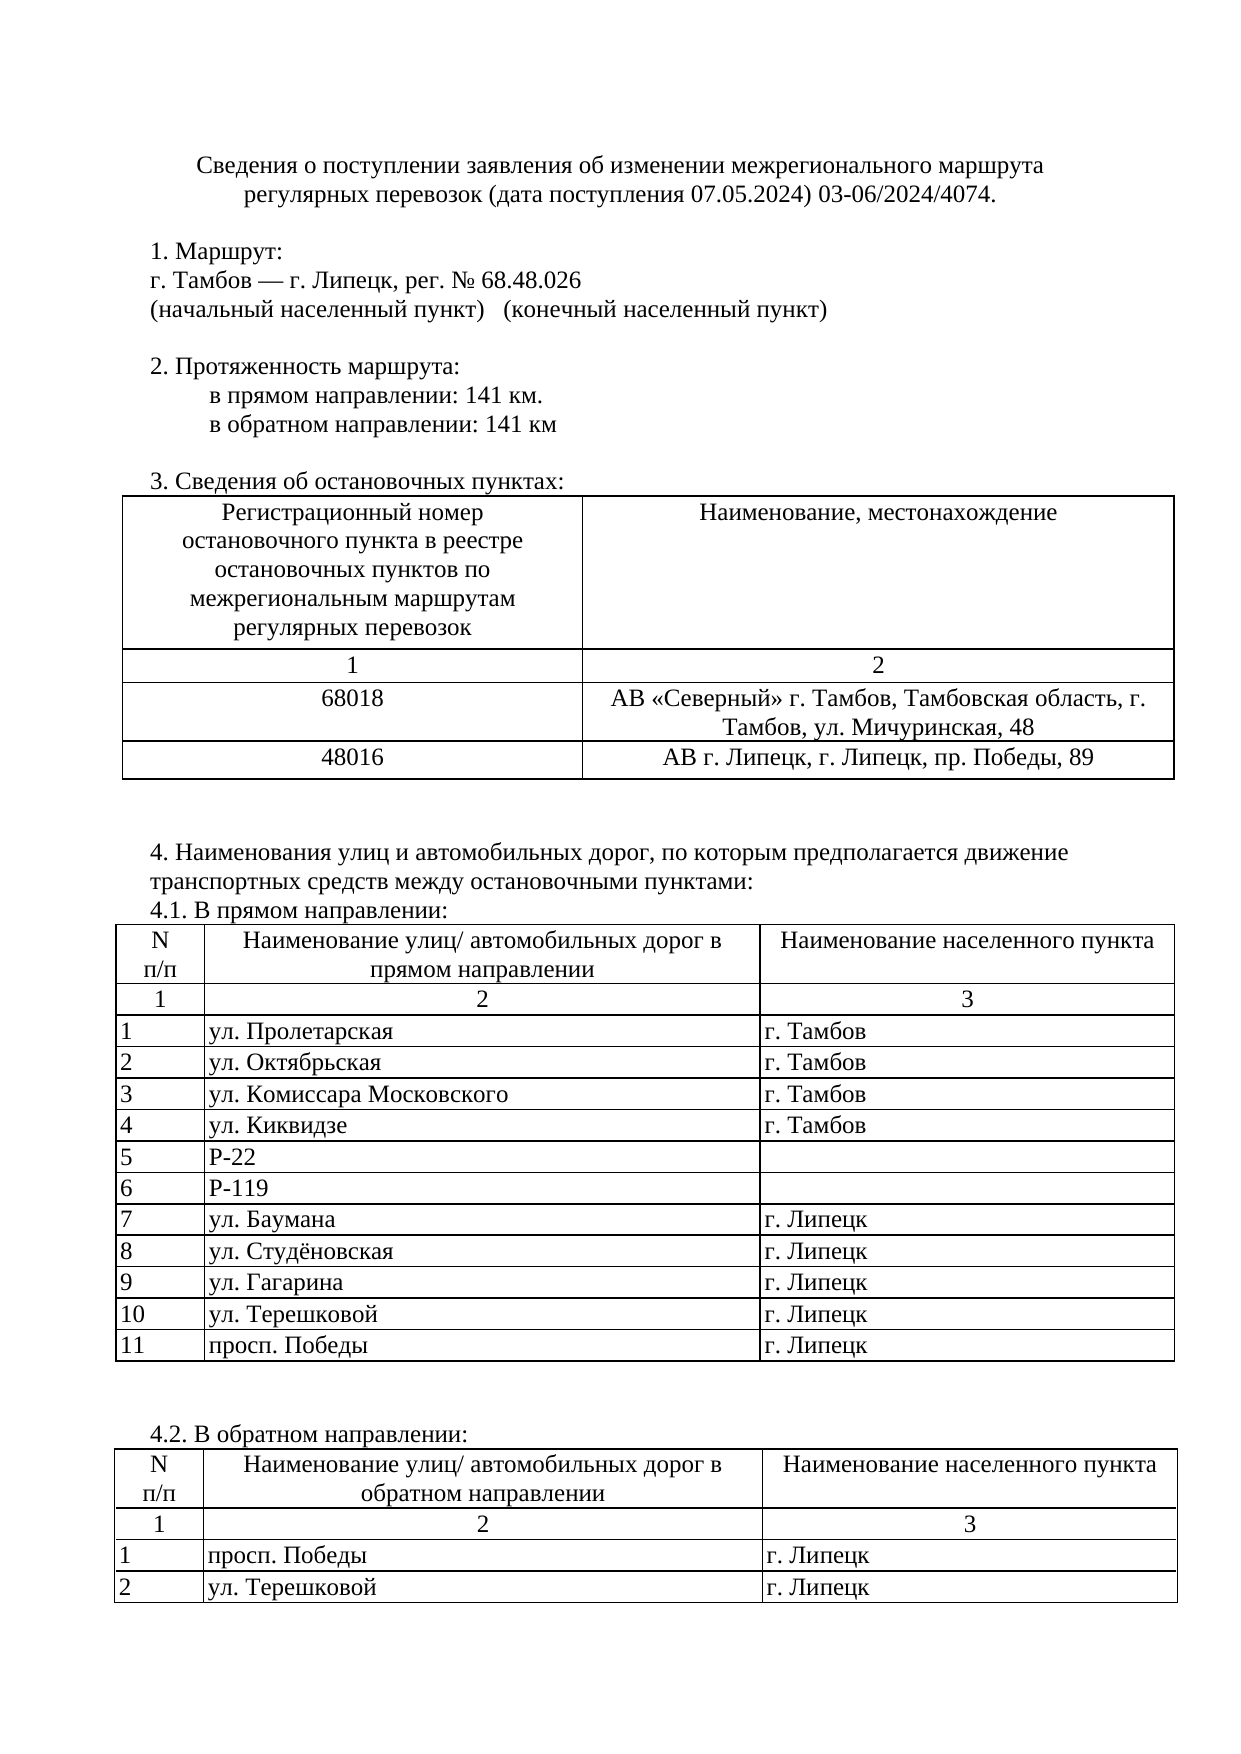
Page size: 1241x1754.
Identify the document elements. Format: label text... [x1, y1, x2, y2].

text 3. Сведения об остановочных пунктах: [150, 466, 1090, 495]
text 1. Маршрут: [150, 236, 1090, 265]
table_cell 6 [117, 1173, 204, 1203]
text в прямом направлении: 141 км. [150, 380, 1090, 409]
table_cell ул. Баумана [205, 1205, 759, 1234]
table_cell АВ г. Липецк, г. Липецк, пр. Победы, 89 [583, 742, 1173, 778]
table_cell 2 [205, 984, 759, 1014]
table_cell 1 [117, 1016, 204, 1046]
text (начальный населенный пункт) (конечный населенный пункт) [150, 294, 1090, 322]
table_cell г. Липецк [761, 1205, 1174, 1234]
table_cell г. Липецк [761, 1267, 1174, 1297]
table_cell 4 [117, 1110, 204, 1140]
table_cell ул. Гагарина [205, 1267, 759, 1297]
table_header Наименование, местонахождение [583, 497, 1173, 648]
text Сведения о поступлении заявления об изменении межрегионального маршрута регулярных перевозок (дата поступления 07.05.2024) 03-06/2024/4074. [150, 150, 1090, 207]
table_cell просп. Победы [204, 1540, 762, 1570]
table_header Наименование населенного пункта [763, 1450, 1177, 1507]
table_cell 8 [117, 1236, 204, 1266]
table_cell 2 [115, 1571, 203, 1601]
table_cell г. Липецк [761, 1330, 1174, 1360]
table_cell 10 [117, 1299, 204, 1329]
text 4. Наименования улиц и автомобильных дорог, по которым предполагается движение транспортных средств между остановочными пунктами: [150, 837, 1090, 895]
table_cell г. Тамбов [761, 1110, 1174, 1140]
table_cell г. Тамбов [761, 1079, 1174, 1108]
table_header Наименование населенного пункта [761, 925, 1174, 983]
table_cell Р-22 [205, 1142, 759, 1171]
table_cell Р-119 [205, 1173, 759, 1203]
table_cell г. Липецк [761, 1236, 1174, 1266]
table_cell 3 [117, 1079, 204, 1108]
table_header N п/п [117, 925, 204, 983]
table_header Наименование улиц/ автомобильных дорог в обратном направлении [204, 1450, 762, 1507]
table_cell 48016 [123, 742, 582, 778]
table_cell 3 [763, 1507, 1177, 1538]
table_cell 9 [117, 1267, 204, 1297]
table_header Наименование улиц/ автомобильных дорог в прямом направлении [205, 925, 759, 983]
table_cell г. Липецк [761, 1299, 1174, 1329]
table_cell 1 [123, 650, 582, 681]
text в обратном направлении: 141 км [150, 409, 1090, 437]
table_cell просп. Победы [205, 1330, 759, 1360]
table_cell [761, 1142, 1174, 1171]
table_header N п/п [115, 1450, 203, 1507]
table_cell г. Липецк [763, 1570, 1177, 1601]
table_cell ул. Пролетарская [205, 1016, 759, 1046]
text 4.1. В прямом направлении: [150, 895, 1090, 924]
table_cell АВ «Северный» г. Тамбов, Тамбовская область, г. Тамбов, ул. Мичуринская, 48 [583, 683, 1173, 740]
table_cell г. Тамбов [761, 1016, 1174, 1046]
table_cell 3 [761, 984, 1174, 1014]
table_cell 5 [117, 1142, 204, 1171]
table_cell ул. Киквидзе [205, 1110, 759, 1140]
table_cell 68018 [123, 683, 582, 740]
text 2. Протяженность маршрута: [150, 351, 1090, 380]
table_cell 1 [115, 1508, 203, 1538]
table_cell ул. Терешковой [205, 1299, 759, 1329]
table_header Регистрационный номер остановочного пункта в реестре остановочных пунктов по межрегиональным маршрутам регулярных перевозок [123, 497, 582, 648]
table_cell 1 [117, 984, 204, 1014]
table_cell ул. Терешковой [204, 1572, 762, 1601]
text 4.2. В обратном направлении: [150, 1419, 1090, 1448]
table_cell ул. Комиссара Московского [205, 1079, 759, 1108]
table_cell ул. Студёновская [205, 1236, 759, 1266]
table_cell 2 [204, 1509, 762, 1538]
table_cell [761, 1173, 1174, 1203]
table_cell ул. Октябрьская [205, 1047, 759, 1077]
table_cell 1 [115, 1540, 203, 1570]
table_cell г. Липецк [763, 1539, 1177, 1570]
table_cell 11 [117, 1330, 204, 1360]
table_cell 2 [117, 1047, 204, 1077]
table_cell 2 [583, 650, 1173, 681]
text г. Тамбов — г. Липецк, рег. № 68.48.026 [150, 265, 1090, 294]
table_cell 7 [117, 1205, 204, 1234]
table_cell г. Тамбов [761, 1047, 1174, 1077]
